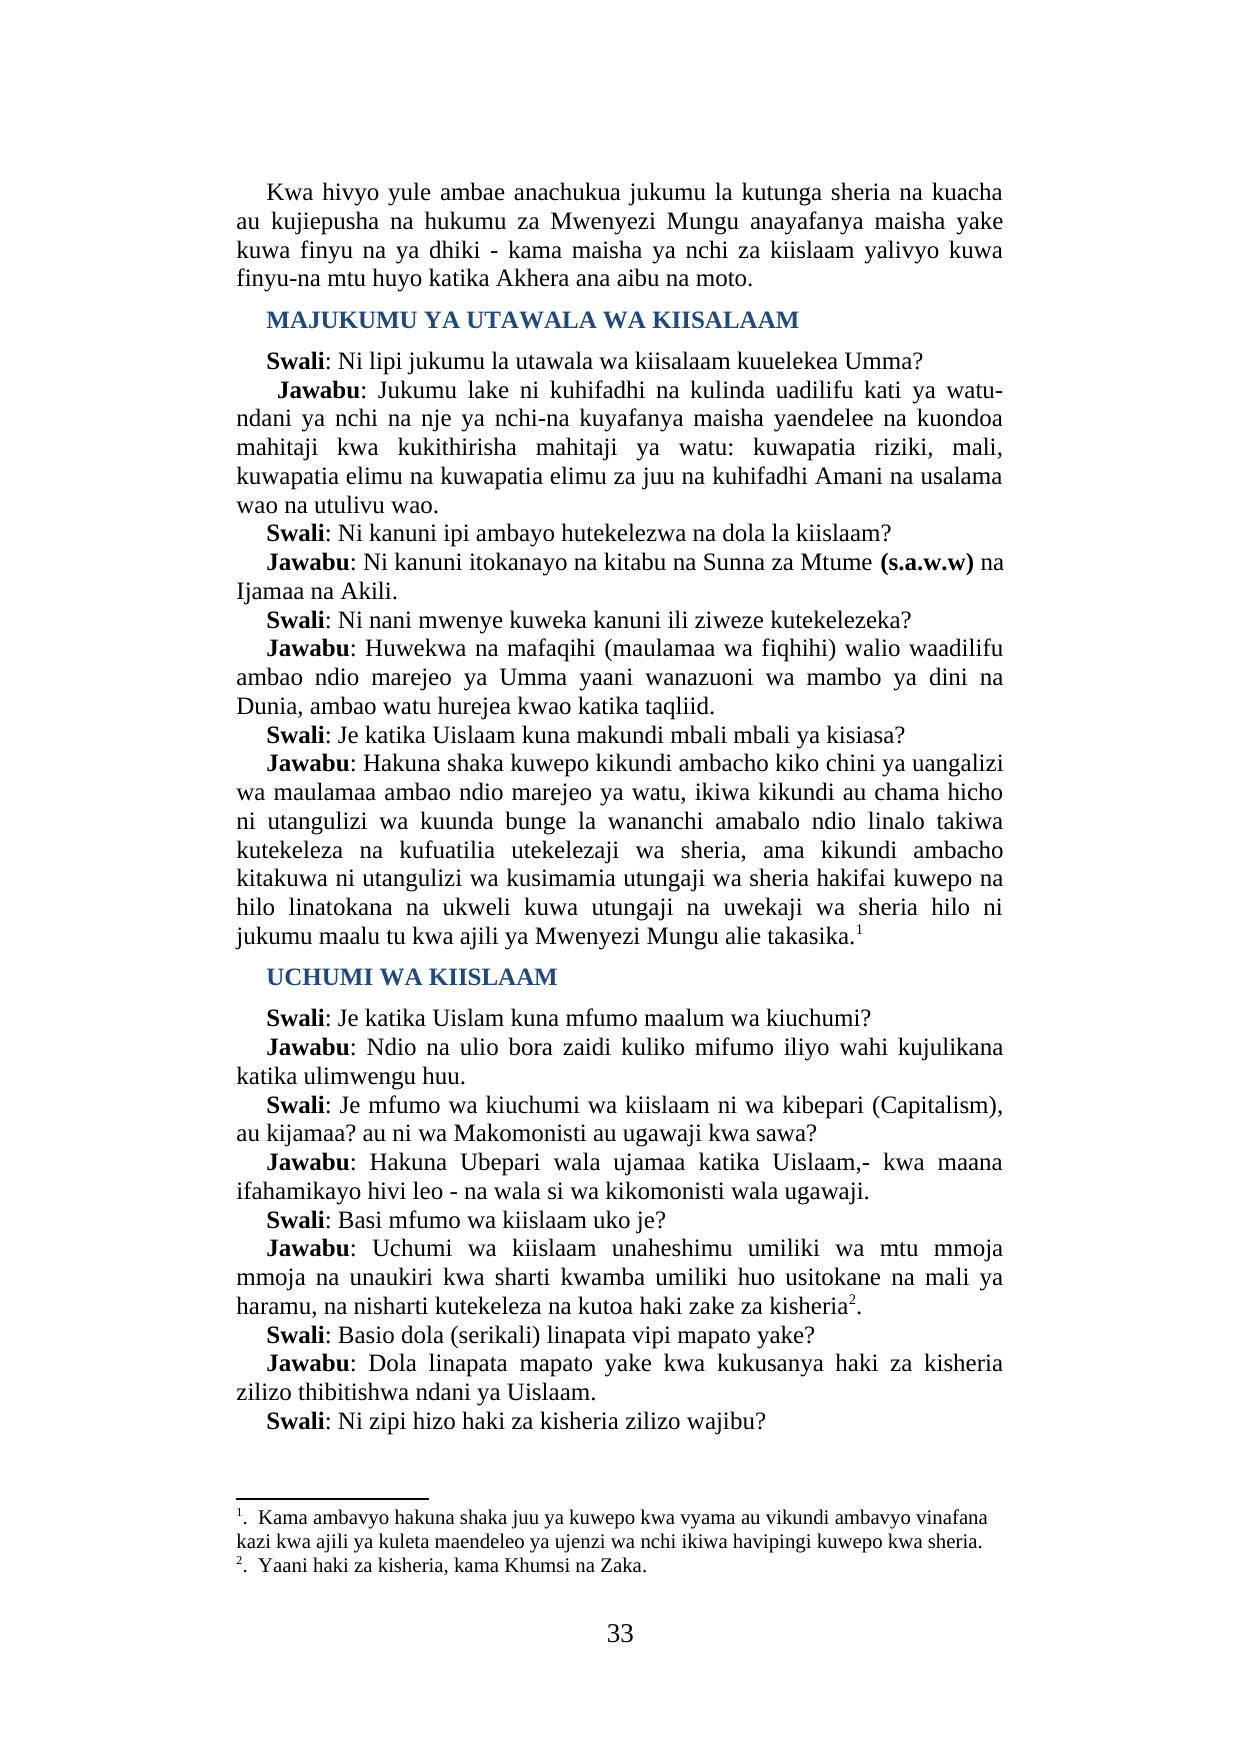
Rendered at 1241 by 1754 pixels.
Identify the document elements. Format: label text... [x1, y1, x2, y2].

text Jawabu: Jukumu lake ni kuhifadhi na kulinda uadilifu kati ya watu- ndani ya nchi na nje ya nchi-na kuyafanya maisha yaendelee na kuondoa mahitaji kwa kukithirisha mahitaji ya watu: kuwapatia riziki, mali, kuwapatia elimu na kuwapatia elimu za juu na kuhifadhi Amani na usalama wao na utulivu wao. [236, 375, 1004, 518]
text Jawabu: Uchumi wa kiislaam unaheshimu umiliki wa mtu mmoja mmoja na unaukiri kwa sharti kwamba umiliki huo usitokane na mali ya haramu, na nisharti kutekeleza na kutoa haki zake za kisheria. [236, 1233, 1004, 1320]
text Jawabu: Hakuna Ubepari wala ujamaa katika Uislaam,- kwa maana ifahamikayo hivi leo - na wala si wa kikomonisti wala ugawaji. [236, 1147, 1004, 1205]
text Swali: Ni zipi hizo haki za kisheria zilizo wajibu? [236, 1406, 1004, 1435]
text Swali: Basi mfumo wa kiislaam uko je? [236, 1205, 1004, 1233]
text Kwa hivyo yule ambae anachukua jukumu la kutunga sheria na kuacha au kujiepusha na hukumu za Mwenyezi Mungu anayafanya maisha yake kuwa finyu na ya dhiki - kama maisha ya nchi za kiislaam yalivyo kuwa finyu-na mtu huyo katika Akhera ana aibu na moto. [236, 177, 1004, 292]
text Swali: Je katika Uislaam kuna makundi mbali mbali ya kisiasa? [236, 720, 1004, 748]
subtitle UCHUMI WA KIISLAAM [236, 962, 1004, 991]
text Swali: Je katika Uislam kuna mfumo maalum wa kiuchumi? [236, 1003, 1004, 1032]
text Swali: Ni lipi jukumu la utawala wa kiisalaam kuuelekea Umma? [236, 346, 1004, 375]
text Swali: Ni kanuni ipi ambayo hutekelezwa na dola la kiislaam? [236, 518, 1004, 547]
text Swali: Je mfumo wa kiuchumi wa kiislaam ni wa kibepari (Capitalism), au kijamaa? au ni wa Makomonisti au ugawaji kwa sawa? [236, 1090, 1004, 1147]
text Jawabu: Hakuna shaka kuwepo kikundi ambacho kiko chini ya uangalizi wa maulamaa ambao ndio marejeo ya watu, ikiwa kikundi au chama hicho ni utangulizi wa kuunda bunge la wananchi amabalo ndio linalo takiwa kutekeleza na kufuatilia utekelezaji wa sheria, ama kikundi ambacho kitakuwa ni utangulizi wa kusimamia utungaji wa sheria hakifai kuwepo na hilo linatokana na ukweli kuwa utungaji na uwekaji wa sheria hilo ni jukumu maalu tu kwa ajili ya Mwenyezi Mungu alie takasika. [236, 748, 1004, 950]
subtitle MAJUKUMU YA UTAWALA WA KIISALAAM [236, 305, 1004, 333]
text Jawabu: Huwekwa na mafaqihi (maulamaa wa fiqhihi) walio waadilifu ambao ndio marejeo ya Umma yaani wanazuoni wa mambo ya dini na Dunia, ambao watu hurejea kwao katika taqliid. [236, 633, 1004, 720]
text Jawabu: Ni kanuni itokanayo na kitabu na Sunna za Mtume (s.a.w.w) na Ijamaa na Akili. [236, 547, 1004, 605]
text Swali: Ni nani mwenye kuweka kanuni ili ziweze kutekelezeka? [236, 605, 1004, 633]
text Jawabu: Dola linapata mapato yake kwa kukusanya haki za kisheria zilizo thibitishwa ndani ya Uislaam. [236, 1348, 1004, 1406]
text Swali: Basio dola (serikali) linapata vipi mapato yake? [236, 1320, 1004, 1348]
text Jawabu: Ndio na ulio bora zaidi kuliko mifumo iliyo wahi kujulikana katika ulimwengu huu. [236, 1032, 1004, 1090]
